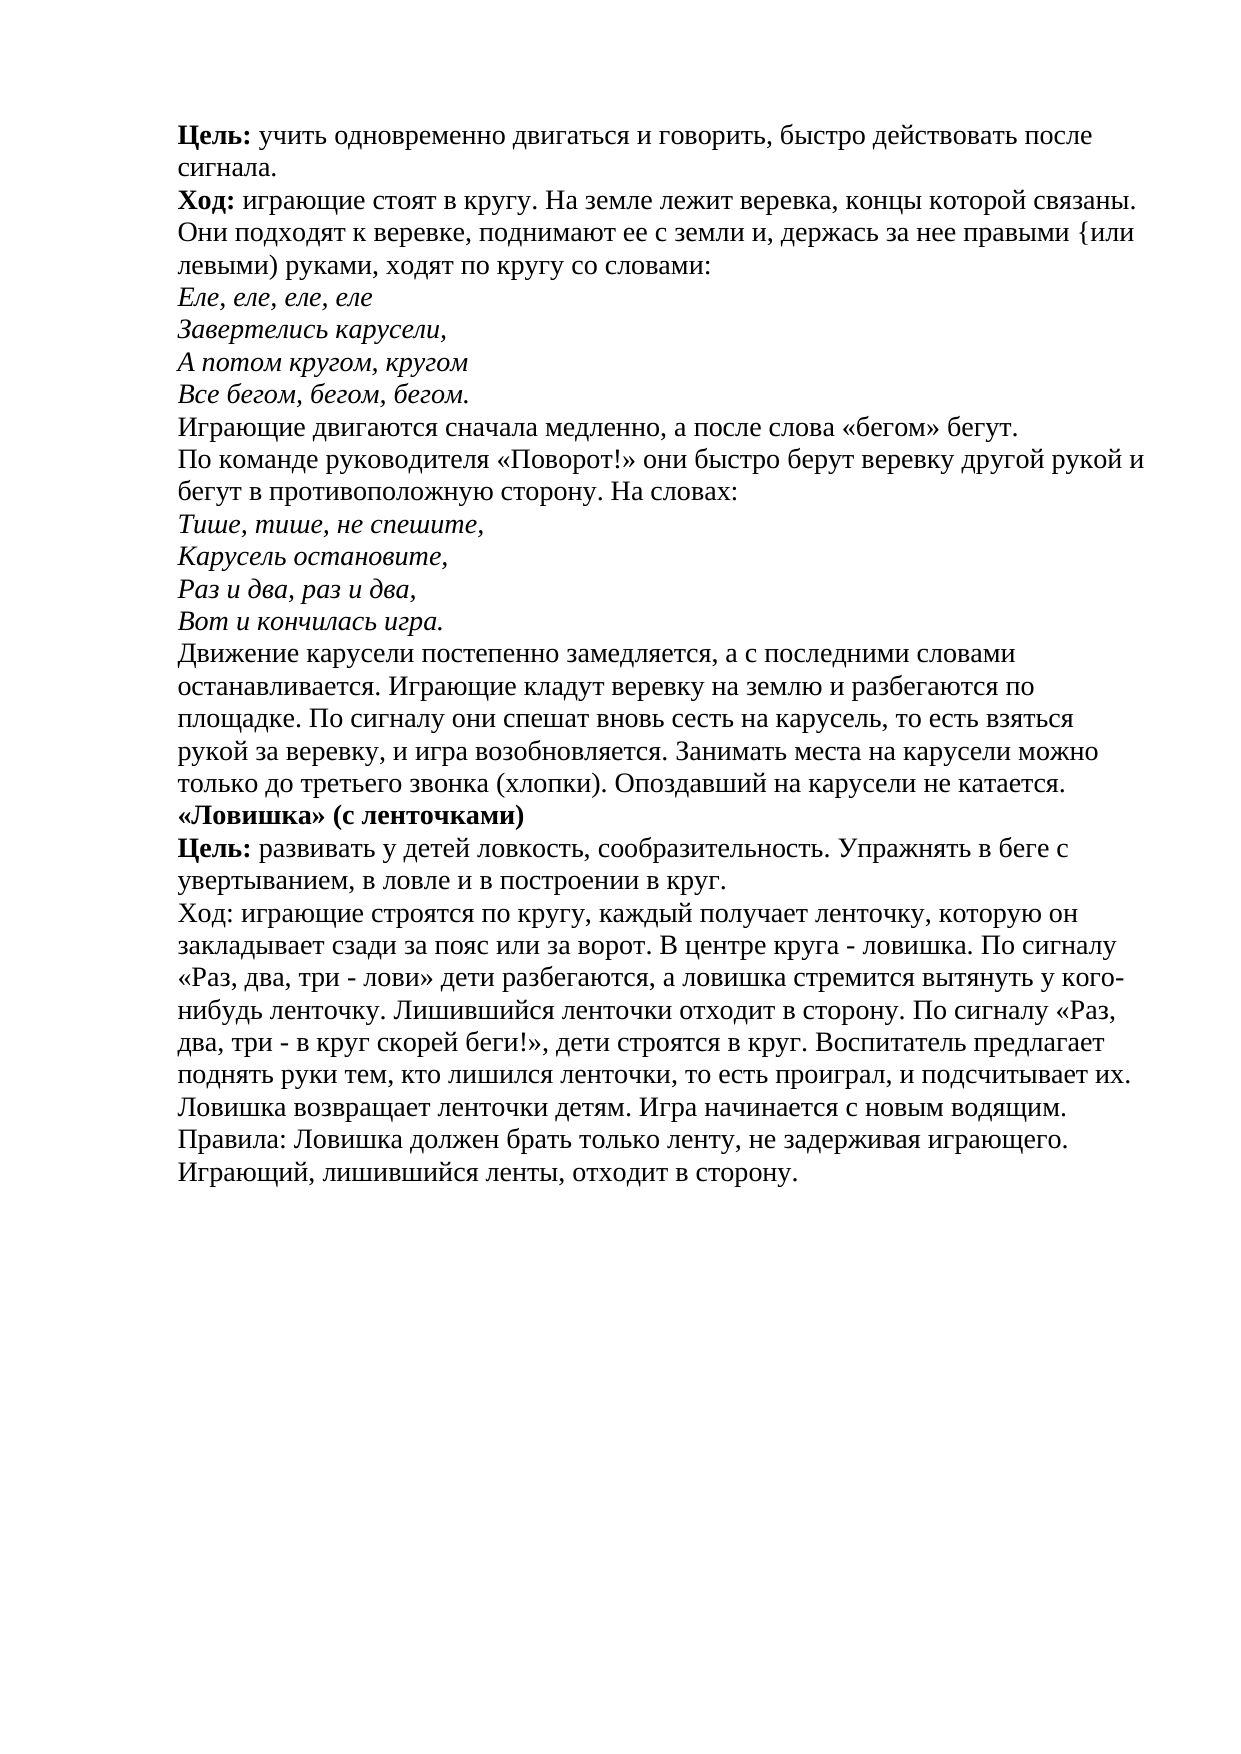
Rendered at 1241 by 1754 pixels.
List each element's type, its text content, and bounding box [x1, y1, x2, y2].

text А потом кругом, кругом [177, 345, 1152, 377]
text Ход: играющие строятся по кругу, каждый получает ленточку, которую он закладывает сзади за пояс или за ворот. В центре круга - ловишка. По сигналу «Раз, два, три - лови» дети разбегаются, а ловишка стремится вытянуть у кого-нибудь ленточку. Лишившийся ленточки отходит в сторону. По сигналу «Раз, два, три - в круг скорей беги!», дети строятся в круг. Воспитатель предлагает поднять руки тем, кто лишился ленточки, то есть проиграл, и подсчитывает их. Ловишка возвращает ленточки детям. Игра начинается с новым водящим. [177, 896, 1152, 1122]
text Вот и кончилась игра. [177, 604, 1152, 636]
text Правила: Ловишка должен брать только ленту, не задерживая играющего. Играющий, лишившийся ленты, отходит в сторону. [177, 1122, 1152, 1187]
text Ход: играющие стоят в кругу. На земле лежит веревка, концы которой связаны. Они подходят к веревке, поднимают ее с земли и, держась за нее правыми {или левыми) руками, ходят по кругу со словами: [177, 183, 1152, 280]
text Еле, еле, еле, еле [177, 280, 1152, 312]
text Цель: развивать у детей ловкость, сообразительность. Упражнять в беге с увертыванием, в ловле и в построении в круг. [177, 831, 1152, 896]
text Карусель остановите, [177, 539, 1152, 572]
text По команде руководителя «Поворот!» они быстро берут веревку другой рукой и бегут в противоположную сторону. На словах: [177, 442, 1152, 507]
text Завертелись карусели, [177, 312, 1152, 345]
text Все бегом, бегом, бегом. [177, 377, 1152, 410]
text Раз и два, раз и два, [177, 572, 1152, 604]
text Играющие двигаются сначала медленно, а после слова «бегом» бегут. [177, 410, 1152, 442]
text «Ловишка» (с ленточками) [177, 798, 1152, 831]
text Тише, тише, не спешите, [177, 507, 1152, 539]
text Цель: учить одновременно двигаться и говорить, быстро действовать после сигнала. [177, 118, 1152, 183]
text Движение карусели постепенно замедляется, а с последними словами останавливается. Играющие кладут веревку на землю и разбегаются по площадке. По сигналу они спешат вновь сесть на карусель, то есть взяться рукой за веревку, и игра возобновляется. Занимать места на карусели можно только до третьего звонка (хлопки). Опоздавший на карусели не катается. [177, 636, 1152, 798]
